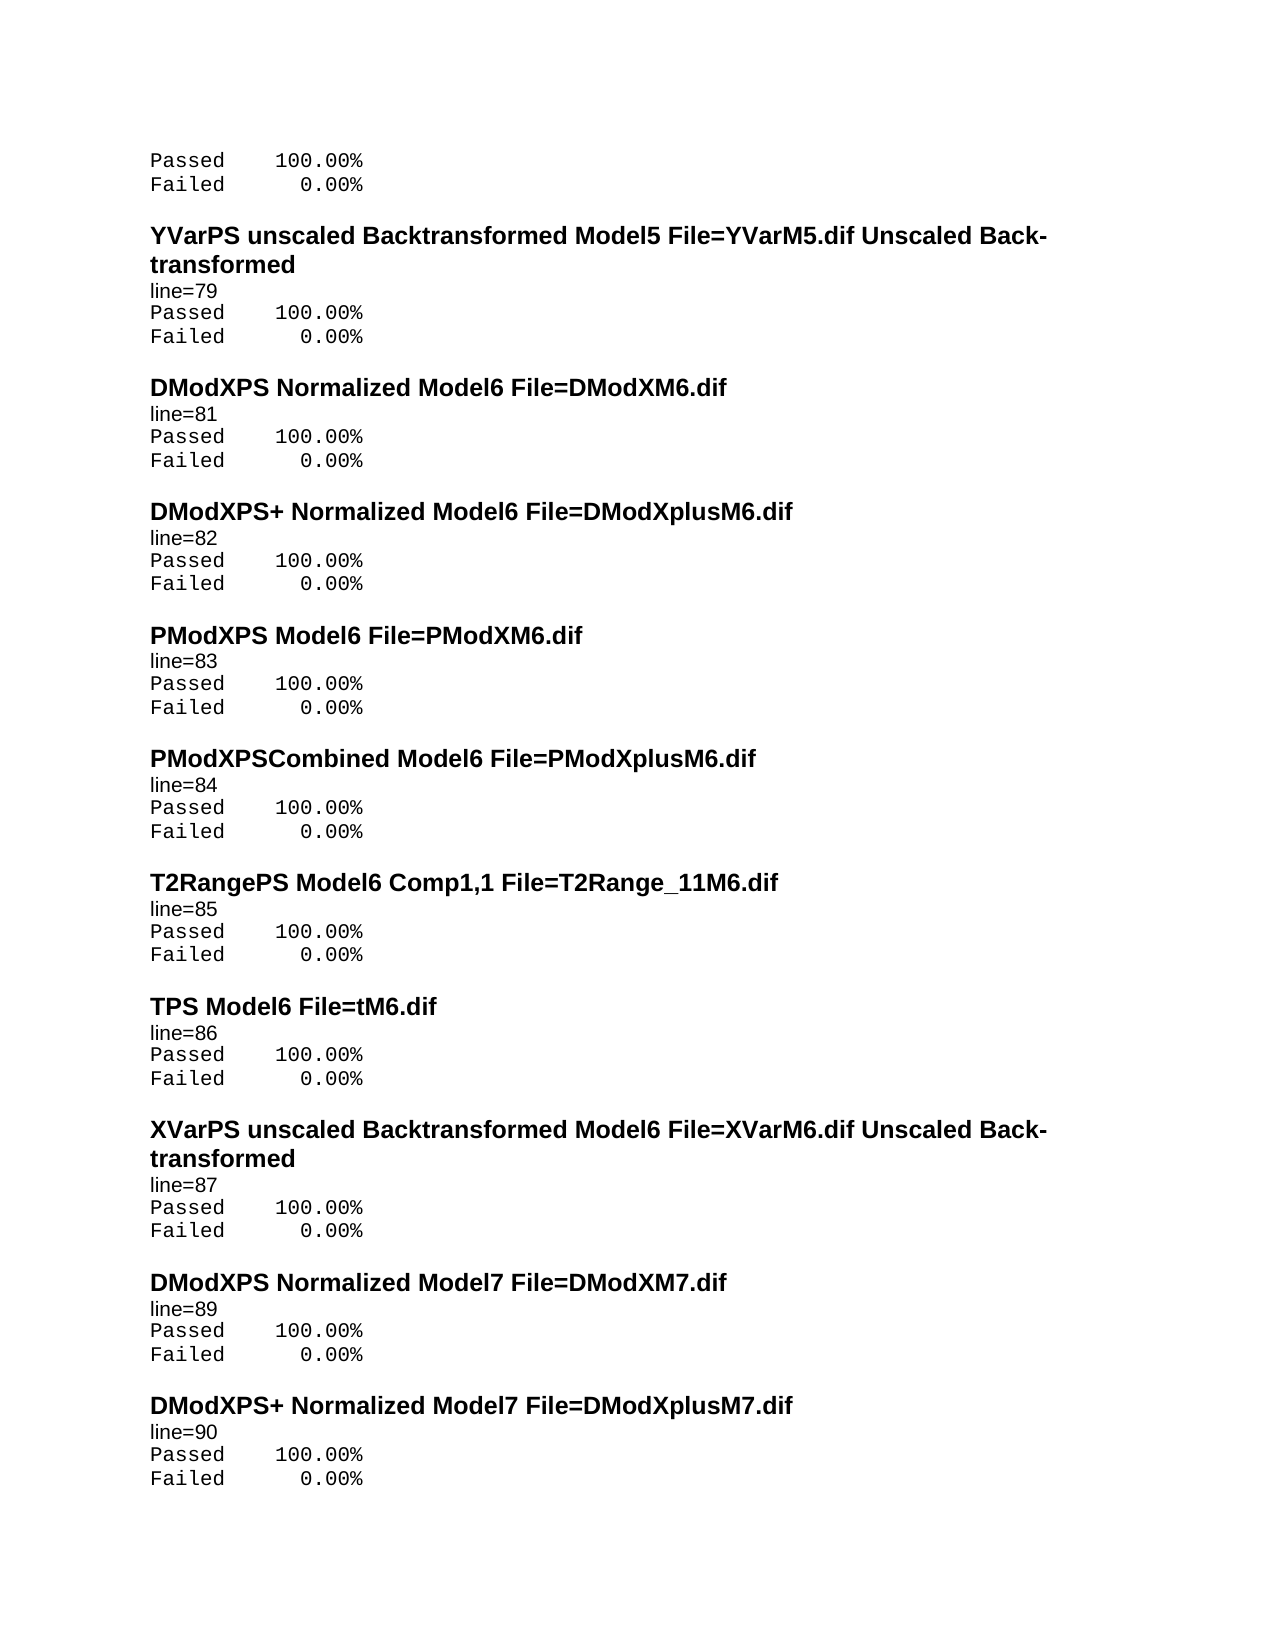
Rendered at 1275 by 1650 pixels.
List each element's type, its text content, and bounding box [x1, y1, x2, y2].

text Passed 100.00% [150, 1444, 1125, 1468]
text line=79 [150, 278, 1125, 302]
text line=90 [150, 1420, 1125, 1444]
text XVarPS unscaled Backtransformed Model6 File=XVarM6.dif Unscaled Back-transformed [150, 1115, 1125, 1173]
text line=86 [150, 1020, 1125, 1044]
text Passed 100.00% [150, 302, 1125, 326]
text Passed 100.00% [150, 921, 1125, 944]
text Passed 100.00% [150, 673, 1125, 697]
text Failed 0.00% [150, 944, 1125, 968]
text Failed 0.00% [150, 450, 1125, 473]
text line=85 [150, 897, 1125, 921]
text Passed 100.00% [150, 1320, 1125, 1344]
text YVarPS unscaled Backtransformed Model5 File=YVarM5.dif Unscaled Back-transformed [150, 221, 1125, 278]
text line=87 [150, 1173, 1125, 1197]
text Failed 0.00% [150, 1220, 1125, 1244]
text TPS Model6 File=tM6.dif [150, 992, 1125, 1020]
text Passed 100.00% [150, 426, 1125, 450]
text line=89 [150, 1296, 1125, 1320]
text DModXPS Normalized Model7 File=DModXM7.dif [150, 1268, 1125, 1296]
text Failed 0.00% [150, 174, 1125, 197]
text DModXPS Normalized Model6 File=DModXM6.dif [150, 373, 1125, 402]
text Passed 100.00% [150, 1044, 1125, 1068]
text DModXPS+ Normalized Model6 File=DModXplusM6.dif [150, 497, 1125, 526]
text Passed 100.00% [150, 1197, 1125, 1220]
text Failed 0.00% [150, 821, 1125, 844]
text Passed 100.00% [150, 550, 1125, 573]
text Failed 0.00% [150, 573, 1125, 597]
text line=81 [150, 402, 1125, 426]
text Passed 100.00% [150, 797, 1125, 821]
text Passed 100.00% [150, 150, 1125, 174]
text PModXPS Model6 File=PModXM6.dif [150, 621, 1125, 649]
text PModXPSCombined Model6 File=PModXplusM6.dif [150, 744, 1125, 773]
text Failed 0.00% [150, 1068, 1125, 1092]
text line=84 [150, 773, 1125, 797]
text Failed 0.00% [150, 1344, 1125, 1368]
text Failed 0.00% [150, 697, 1125, 721]
text DModXPS+ Normalized Model7 File=DModXplusM7.dif [150, 1391, 1125, 1420]
text line=82 [150, 526, 1125, 550]
text line=83 [150, 649, 1125, 673]
text Failed 0.00% [150, 326, 1125, 350]
text T2RangePS Model6 Comp1,1 File=T2Range_11M6.dif [150, 868, 1125, 897]
text Failed 0.00% [150, 1468, 1125, 1491]
